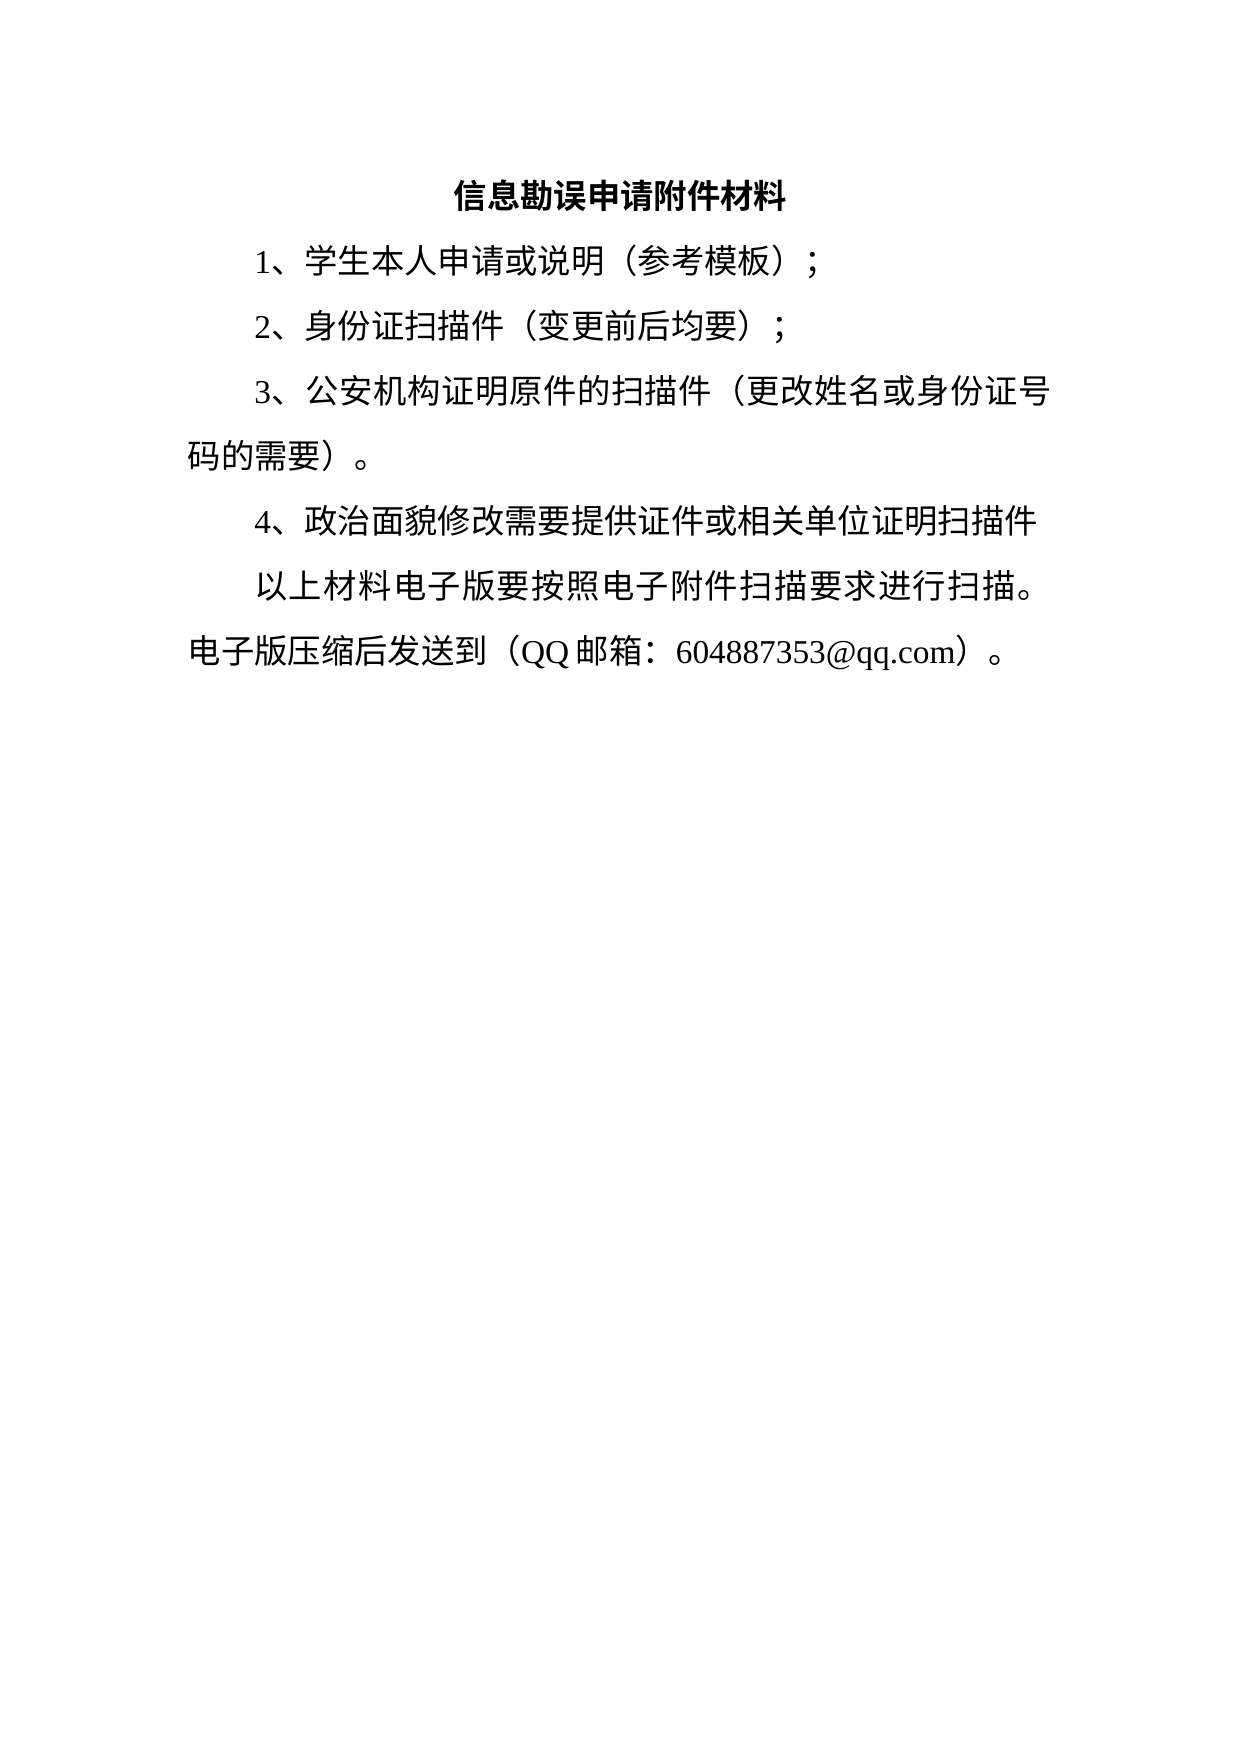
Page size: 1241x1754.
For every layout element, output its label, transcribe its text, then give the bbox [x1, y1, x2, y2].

text 2、身份证扫描件（变更前后均要）； [187, 292, 1053, 357]
text 以上材料电子版要按照电子附件扫描要求进行扫描。电子版压缩后发送到（QQ邮箱：604887353@qq.com）。 [187, 552, 1053, 682]
text 信息勘误申请附件材料 [187, 162, 1053, 227]
text 1、学生本人申请或说明（参考模板）； [187, 227, 1053, 292]
text 4、政治面貌修改需要提供证件或相关单位证明扫描件 [187, 487, 1053, 552]
text 3、公安机构证明原件的扫描件（更改姓名或身份证号码的需要）。 [187, 357, 1053, 487]
